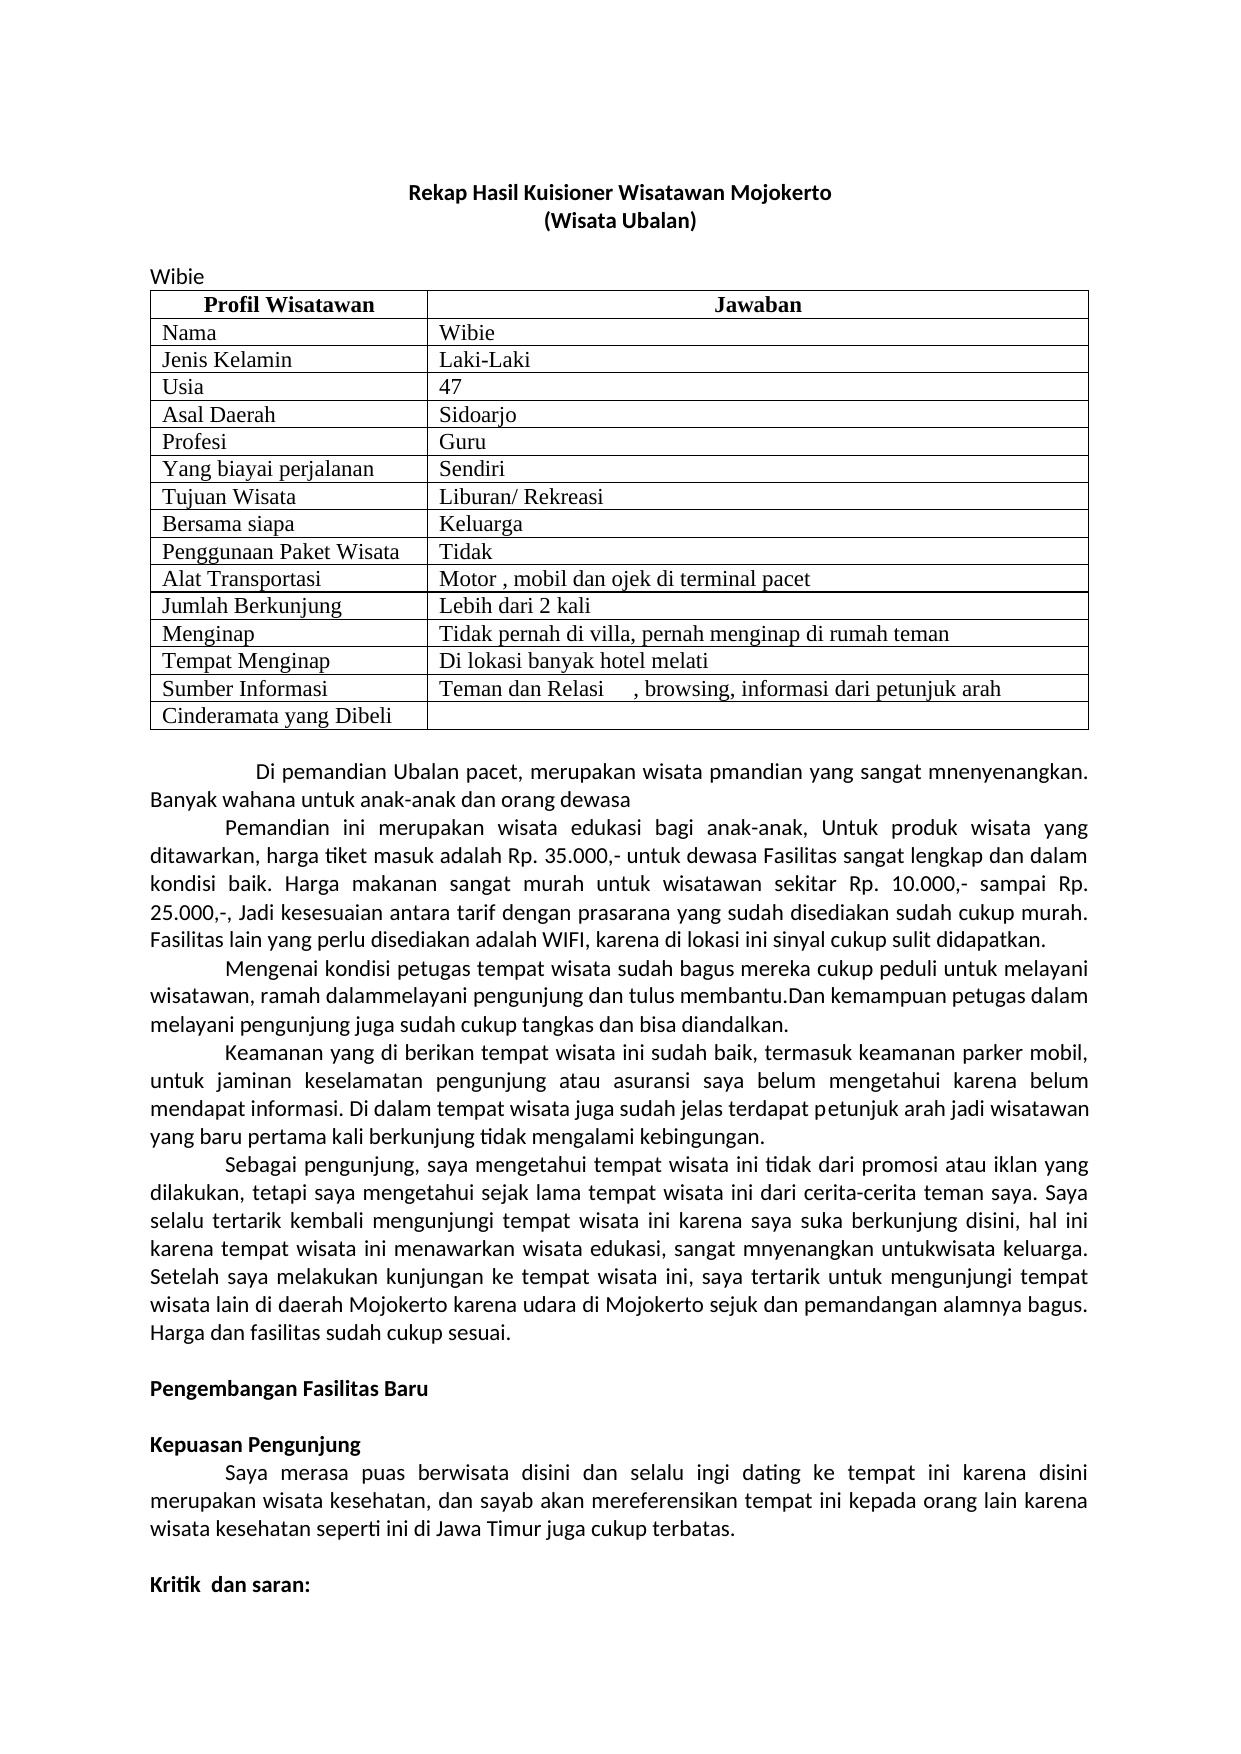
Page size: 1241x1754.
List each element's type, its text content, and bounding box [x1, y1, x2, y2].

table_cell Asal Daerah [151, 401, 427, 427]
table_cell Teman dan Relasi , browsing, informasi dari petunjuk arah [428, 675, 1088, 701]
text Pemandian ini merupakan wisata edukasi bagi anak-anak, Untuk produk wisata yang ditawarkan, harga tiket masuk adalah Rp. 35.000,- untuk dewasa Fasilitas sangat lengkap dan dalam kondisi baik. Harga makanan sangat murah untuk wisatawan sekitar Rp. 10.000,- sampai Rp. 25.000,-, Jadi kesesuaian antara tarif dengan prasarana yang sudah disediakan sudah cukup murah. Fasilitas lain yang perlu disediakan adalah WIFI, karena di lokasi ini sinyal cukup sulit didapatkan. [150, 813, 1090, 954]
table_cell Motor , mobil dan ojek di terminal pacet [428, 565, 1088, 591]
table_cell Wibie [428, 319, 1088, 345]
table_cell Cinderamata yang Dibeli [151, 702, 427, 728]
table_cell Profesi [151, 428, 427, 454]
text Sebagai pengunjung, saya mengetahui tempat wisata ini tidak dari promosi atau iklan yang dilakukan, tetapi saya mengetahui sejak lama tempat wisata ini dari cerita-cerita teman saya. Saya selalu tertarik kembali mengunjungi tempat wisata ini karena saya suka berkunjung disini, hal ini karena tempat wisata ini menawarkan wisata edukasi, sangat mnyenangkan untukwisata keluarga. Setelah saya melakukan kunjungan ke tempat wisata ini, saya tertarik untuk mengunjungi tempat wisata lain di daerah Mojokerto karena udara di Mojokerto sejuk dan pemandangan alamnya bagus. Harga dan fasilitas sudah cukup sesuai. [150, 1150, 1090, 1346]
table_cell Tidak [428, 538, 1088, 564]
table_cell Jenis Kelamin [151, 346, 427, 372]
text Kepuasan Pengunjung [150, 1430, 1090, 1458]
table_cell Sumber Informasi [151, 675, 427, 701]
table_cell Yang biayai perjalanan [151, 456, 427, 482]
text Pengembangan Fasilitas Baru [150, 1374, 1090, 1402]
text Keamanan yang di berikan tempat wisata ini sudah baik, termasuk keamanan parker mobil, untuk jaminan keselamatan pengunjung atau asuransi saya belum mengetahui karena belum mendapat informasi. Di dalam tempat wisata juga sudah jelas terdapat petunjuk arah jadi wisatawan yang baru pertama kali berkunjung tidak mengalami kebingungan. [150, 1038, 1090, 1150]
table_cell Sendiri [428, 456, 1088, 482]
table_cell Alat Transportasi [151, 565, 427, 591]
table_cell 47 [428, 373, 1088, 400]
table_cell Guru [428, 428, 1088, 454]
table_cell Laki-Laki [428, 346, 1088, 372]
table_cell Tempat Menginap [151, 647, 427, 674]
text Di pemandian Ubalan pacet, merupakan wisata pmandian yang sangat mnenyenangkan. Banyak wahana untuk anak-anak dan orang dewasa [150, 757, 1090, 813]
text Saya merasa puas berwisata disini dan selalu ingi dating ke tempat ini karena disini merupakan wisata kesehatan, dan sayab akan mereferensikan tempat ini kepada orang lain karena wisata kesehatan seperti ini di Jawa Timur juga cukup terbatas. [150, 1458, 1090, 1542]
text Rekap Hasil Kuisioner Wisatawan Mojokerto [150, 178, 1090, 206]
table_cell Bersama siapa [151, 510, 427, 537]
table_header Profil Wisatawan [151, 291, 427, 317]
text (Wisata Ubalan) [150, 206, 1090, 234]
table_cell Nama [151, 319, 427, 345]
table_cell Menginap [151, 620, 427, 646]
table_cell Usia [151, 373, 427, 400]
table_cell Penggunaan Paket Wisata [151, 538, 427, 564]
table_cell Lebih dari 2 kali [428, 593, 1088, 619]
table_cell [428, 702, 1088, 728]
text Kritik dan saran: [150, 1570, 1090, 1598]
table_cell Jumlah Berkunjung [151, 593, 427, 619]
table_cell Di lokasi banyak hotel melati [428, 647, 1088, 674]
table_cell Liburan/ Rekreasi [428, 483, 1088, 509]
table_cell Sidoarjo [428, 401, 1088, 427]
text Wibie [150, 262, 1090, 290]
table_cell Tujuan Wisata [151, 483, 427, 509]
text Mengenai kondisi petugas tempat wisata sudah bagus mereka cukup peduli untuk melayani wisatawan, ramah dalammelayani pengunjung dan tulus membantu.Dan kemampuan petugas dalam melayani pengunjung juga sudah cukup tangkas dan bisa diandalkan. [150, 954, 1090, 1038]
table_cell Tidak pernah di villa, pernah menginap di rumah teman [428, 620, 1088, 646]
table_header Jawaban [428, 291, 1088, 317]
table_cell Keluarga [428, 510, 1088, 537]
